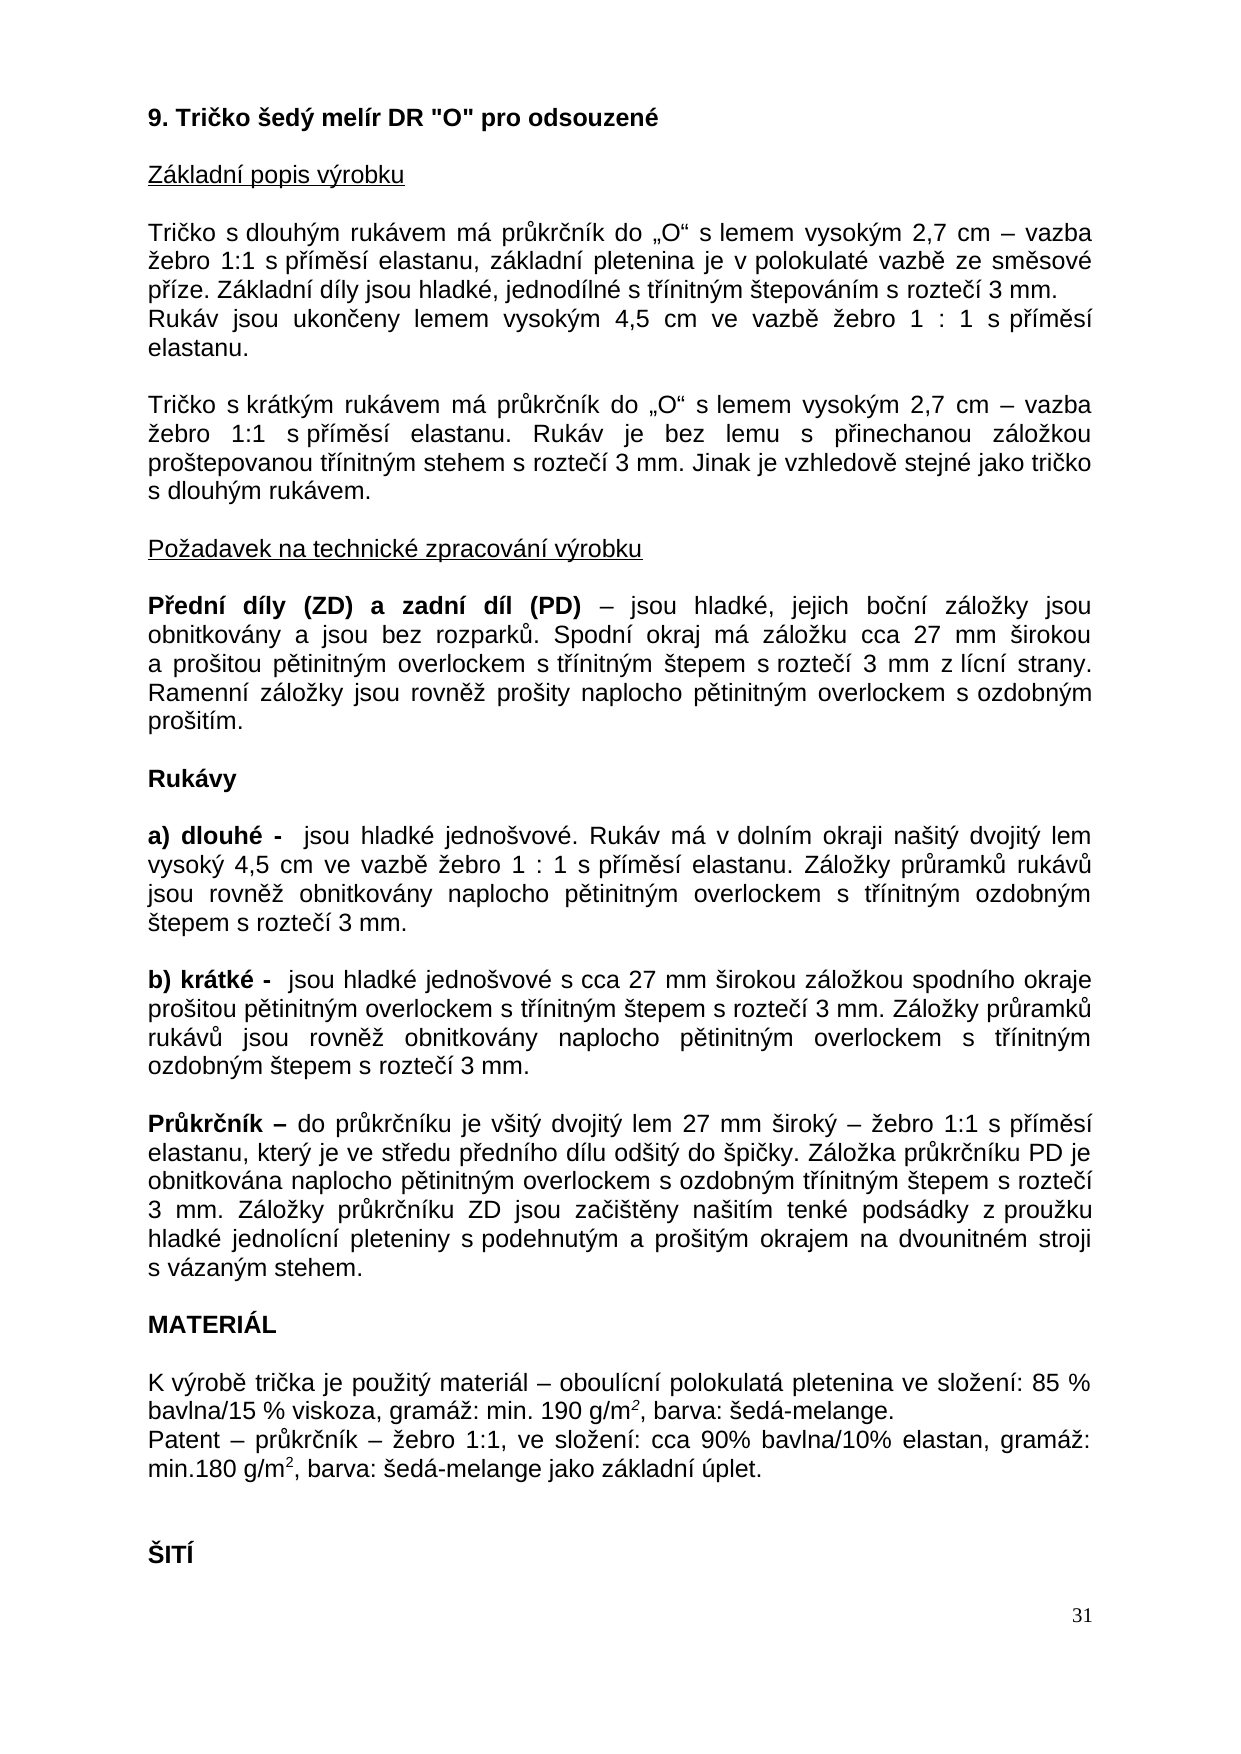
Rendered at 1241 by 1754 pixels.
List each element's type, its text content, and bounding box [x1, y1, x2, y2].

text Tričko s krátkým rukávem má průkrčník do „O“ s lemem vysokým 2,7 cm – vazba žebro 1:1 s příměsí elastanu. Rukáv je bez lemu s přinechanou záložkou proštepovanou třínitným stehem s roztečí 3 mm. Jinak je vzhledově stejné jako tričko s dlouhým rukávem. [148, 390, 1092, 505]
text Průkrčník – do průkrčníku je všitý dvojitý lem 27 mm široký – žebro 1:1 s příměsí elastanu, který je ve středu předního dílu odšitý do špičky. Záložka průkrčníku PD je obnitkována naplocho pětinitným overlockem s ozdobným třínitným štepem s roztečí 3 mm. Záložky průkrčníku ZD jsou začištěny našitím tenké podsádky z proužku hladké jednolícní pleteniny s podehnutým a prošitým okrajem na dvounitném stroji s vázaným stehem. [148, 1109, 1092, 1281]
text 9. Tričko šedý melír DR "O" pro odsouzené [148, 103, 1092, 131]
text b) krátké - jsou hladké jednošvové s cca 27 mm širokou záložkou spodního okraje prošitou pětinitným overlockem s třínitným štepem s roztečí 3 mm. Záložky průramků rukávů jsou rovněž obnitkovány naplocho pětinitným overlockem s třínitným ozdobným štepem s roztečí 3 mm. [148, 965, 1092, 1080]
text Rukávy [148, 764, 1092, 793]
text MATERIÁL [148, 1310, 1092, 1339]
text Požadavek na technické zpracování výrobku [148, 534, 1092, 563]
text Základní popis výrobku [148, 160, 1092, 189]
text Patent – průkrčník – žebro 1:1, ve složení: cca 90% bavlna/10% elastan, gramáž: min.180 g/m2, barva: šedá-melange jako základní úplet. [148, 1425, 1092, 1483]
text a) dlouhé - jsou hladké jednošvové. Rukáv má v dolním okraji našitý dvojitý lem vysoký 4,5 cm ve vazbě žebro 1 : 1 s příměsí elastanu. Záložky průramků rukávů jsou rovněž obnitkovány naplocho pětinitným overlockem s třínitným ozdobným štepem s roztečí 3 mm. [148, 821, 1092, 936]
text K výrobě trička je použitý materiál – oboulícní polokulatá pletenina ve složení: 85 % bavlna/15 % viskoza, gramáž: min. 190 g/m2, barva: šedá-melange. [148, 1368, 1092, 1425]
text Rukáv jsou ukončeny lemem vysokým 4,5 cm ve vazbě žebro 1 : 1 s příměsí elastanu. [148, 304, 1092, 361]
text Přední díly (ZD) a zadní díl (PD) – jsou hladké, jejich boční záložky jsou obnitkovány a jsou bez rozparků. Spodní okraj má záložku cca 27 mm širokou a prošitou pětinitným overlockem s třínitným štepem s roztečí 3 mm z lícní strany. Ramenní záložky jsou rovněž prošity naplocho pětinitným overlockem s ozdobným prošitím. [148, 591, 1092, 735]
text Tričko s dlouhým rukávem má průkrčník do „O“ s lemem vysokým 2,7 cm – vazba žebro 1:1 s příměsí elastanu, základní pletenina je v polokulaté vazbě ze směsové příze. Základní díly jsou hladké, jednodílné s třínitným štepováním s roztečí 3 mm. [148, 218, 1092, 304]
text ŠITÍ [148, 1540, 1092, 1569]
